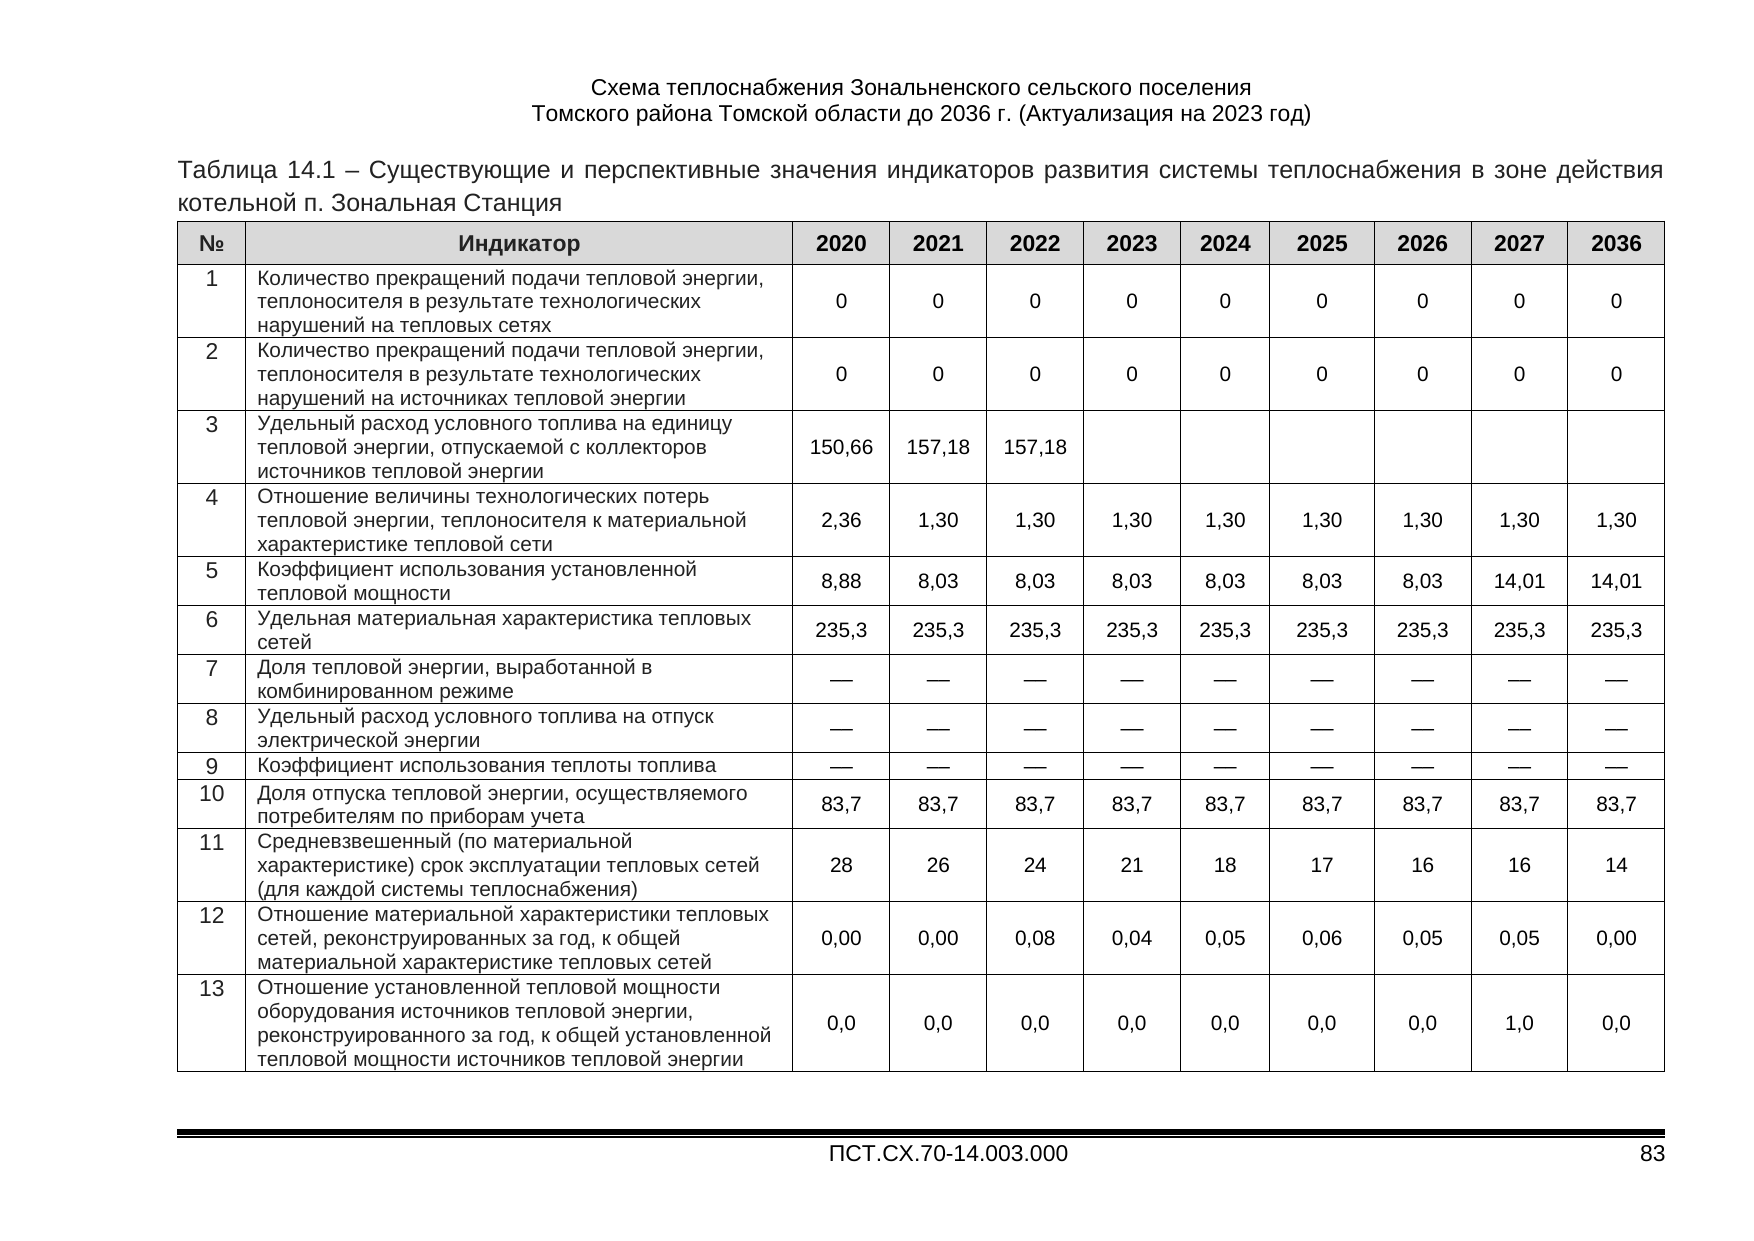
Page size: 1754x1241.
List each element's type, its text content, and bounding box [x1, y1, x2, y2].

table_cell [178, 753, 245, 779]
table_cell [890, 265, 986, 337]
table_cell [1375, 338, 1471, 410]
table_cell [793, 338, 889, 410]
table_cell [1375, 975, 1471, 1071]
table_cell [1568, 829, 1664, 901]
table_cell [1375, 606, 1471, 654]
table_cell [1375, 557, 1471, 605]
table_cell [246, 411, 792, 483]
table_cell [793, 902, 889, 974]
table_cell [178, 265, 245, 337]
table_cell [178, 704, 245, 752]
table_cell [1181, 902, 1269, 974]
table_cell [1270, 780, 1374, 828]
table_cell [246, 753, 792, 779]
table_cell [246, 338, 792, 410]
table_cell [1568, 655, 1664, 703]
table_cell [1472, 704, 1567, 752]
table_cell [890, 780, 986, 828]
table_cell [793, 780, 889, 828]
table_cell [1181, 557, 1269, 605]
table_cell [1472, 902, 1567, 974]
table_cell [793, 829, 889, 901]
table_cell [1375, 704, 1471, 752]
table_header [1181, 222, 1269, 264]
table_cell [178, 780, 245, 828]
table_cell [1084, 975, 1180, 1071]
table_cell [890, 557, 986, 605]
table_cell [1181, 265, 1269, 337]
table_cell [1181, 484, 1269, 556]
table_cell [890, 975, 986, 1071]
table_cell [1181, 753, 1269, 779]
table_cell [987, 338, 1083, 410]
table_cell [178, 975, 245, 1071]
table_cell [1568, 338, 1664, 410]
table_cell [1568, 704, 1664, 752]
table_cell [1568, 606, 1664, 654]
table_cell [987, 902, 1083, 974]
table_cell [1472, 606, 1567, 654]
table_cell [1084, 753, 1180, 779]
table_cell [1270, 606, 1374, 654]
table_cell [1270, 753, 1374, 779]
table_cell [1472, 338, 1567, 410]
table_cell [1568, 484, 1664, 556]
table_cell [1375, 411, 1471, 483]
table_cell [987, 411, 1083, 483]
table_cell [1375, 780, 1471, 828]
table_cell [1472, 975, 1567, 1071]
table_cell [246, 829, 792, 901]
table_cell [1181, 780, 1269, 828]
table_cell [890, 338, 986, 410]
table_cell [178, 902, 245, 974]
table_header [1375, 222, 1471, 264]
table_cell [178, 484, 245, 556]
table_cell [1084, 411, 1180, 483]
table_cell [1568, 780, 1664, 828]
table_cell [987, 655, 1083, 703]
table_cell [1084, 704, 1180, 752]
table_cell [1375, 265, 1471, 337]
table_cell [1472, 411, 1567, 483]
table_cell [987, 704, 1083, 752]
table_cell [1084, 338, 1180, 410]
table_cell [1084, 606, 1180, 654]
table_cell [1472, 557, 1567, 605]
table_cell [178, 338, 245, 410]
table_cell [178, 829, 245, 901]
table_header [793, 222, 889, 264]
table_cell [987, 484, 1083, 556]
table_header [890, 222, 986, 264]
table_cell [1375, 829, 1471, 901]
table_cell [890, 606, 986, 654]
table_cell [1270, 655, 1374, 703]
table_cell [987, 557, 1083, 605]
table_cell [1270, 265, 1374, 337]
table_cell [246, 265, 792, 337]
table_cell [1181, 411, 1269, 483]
text Таблица 14.1 – Существующие и перспективные значения индикаторов развития системы теплоснабжения в зоне действия котельной п. Зональная Станция [177, 154, 1665, 216]
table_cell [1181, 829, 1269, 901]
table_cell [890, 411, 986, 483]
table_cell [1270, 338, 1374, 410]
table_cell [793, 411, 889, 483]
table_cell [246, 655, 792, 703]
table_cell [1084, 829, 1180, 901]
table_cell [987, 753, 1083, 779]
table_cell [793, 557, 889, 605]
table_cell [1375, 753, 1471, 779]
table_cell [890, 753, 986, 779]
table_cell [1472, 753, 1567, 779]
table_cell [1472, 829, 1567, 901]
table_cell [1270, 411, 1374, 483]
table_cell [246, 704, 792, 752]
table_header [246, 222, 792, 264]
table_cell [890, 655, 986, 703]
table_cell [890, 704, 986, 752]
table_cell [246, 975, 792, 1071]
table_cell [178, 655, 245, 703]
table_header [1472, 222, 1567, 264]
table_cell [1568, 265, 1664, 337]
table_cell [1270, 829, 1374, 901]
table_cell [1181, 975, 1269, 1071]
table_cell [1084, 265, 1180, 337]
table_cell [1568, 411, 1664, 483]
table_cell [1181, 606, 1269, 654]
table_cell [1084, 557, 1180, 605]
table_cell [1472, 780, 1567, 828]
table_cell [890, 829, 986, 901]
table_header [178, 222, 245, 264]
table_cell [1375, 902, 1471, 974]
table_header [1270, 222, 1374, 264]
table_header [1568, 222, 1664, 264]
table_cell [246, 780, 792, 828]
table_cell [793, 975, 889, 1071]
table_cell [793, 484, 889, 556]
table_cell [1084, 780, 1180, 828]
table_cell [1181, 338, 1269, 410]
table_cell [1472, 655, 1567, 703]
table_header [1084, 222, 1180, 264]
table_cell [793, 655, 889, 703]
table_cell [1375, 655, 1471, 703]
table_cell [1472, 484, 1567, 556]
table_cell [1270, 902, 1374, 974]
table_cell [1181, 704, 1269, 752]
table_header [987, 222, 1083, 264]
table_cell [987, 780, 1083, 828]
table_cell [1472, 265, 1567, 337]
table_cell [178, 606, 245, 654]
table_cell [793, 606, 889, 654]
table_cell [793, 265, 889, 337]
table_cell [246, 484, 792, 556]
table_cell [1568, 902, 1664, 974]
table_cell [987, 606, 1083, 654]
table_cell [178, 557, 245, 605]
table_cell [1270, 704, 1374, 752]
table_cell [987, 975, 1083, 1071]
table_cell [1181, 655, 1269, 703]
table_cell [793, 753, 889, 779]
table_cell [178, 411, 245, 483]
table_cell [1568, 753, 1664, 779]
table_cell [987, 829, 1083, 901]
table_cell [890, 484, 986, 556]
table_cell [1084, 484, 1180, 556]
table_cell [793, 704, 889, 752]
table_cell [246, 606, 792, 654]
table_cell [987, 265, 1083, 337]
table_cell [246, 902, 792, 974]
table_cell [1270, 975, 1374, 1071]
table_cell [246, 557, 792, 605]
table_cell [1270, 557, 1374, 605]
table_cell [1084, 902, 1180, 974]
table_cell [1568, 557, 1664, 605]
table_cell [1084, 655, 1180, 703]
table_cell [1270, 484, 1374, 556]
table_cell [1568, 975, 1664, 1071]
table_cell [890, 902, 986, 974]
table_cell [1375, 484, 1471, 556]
